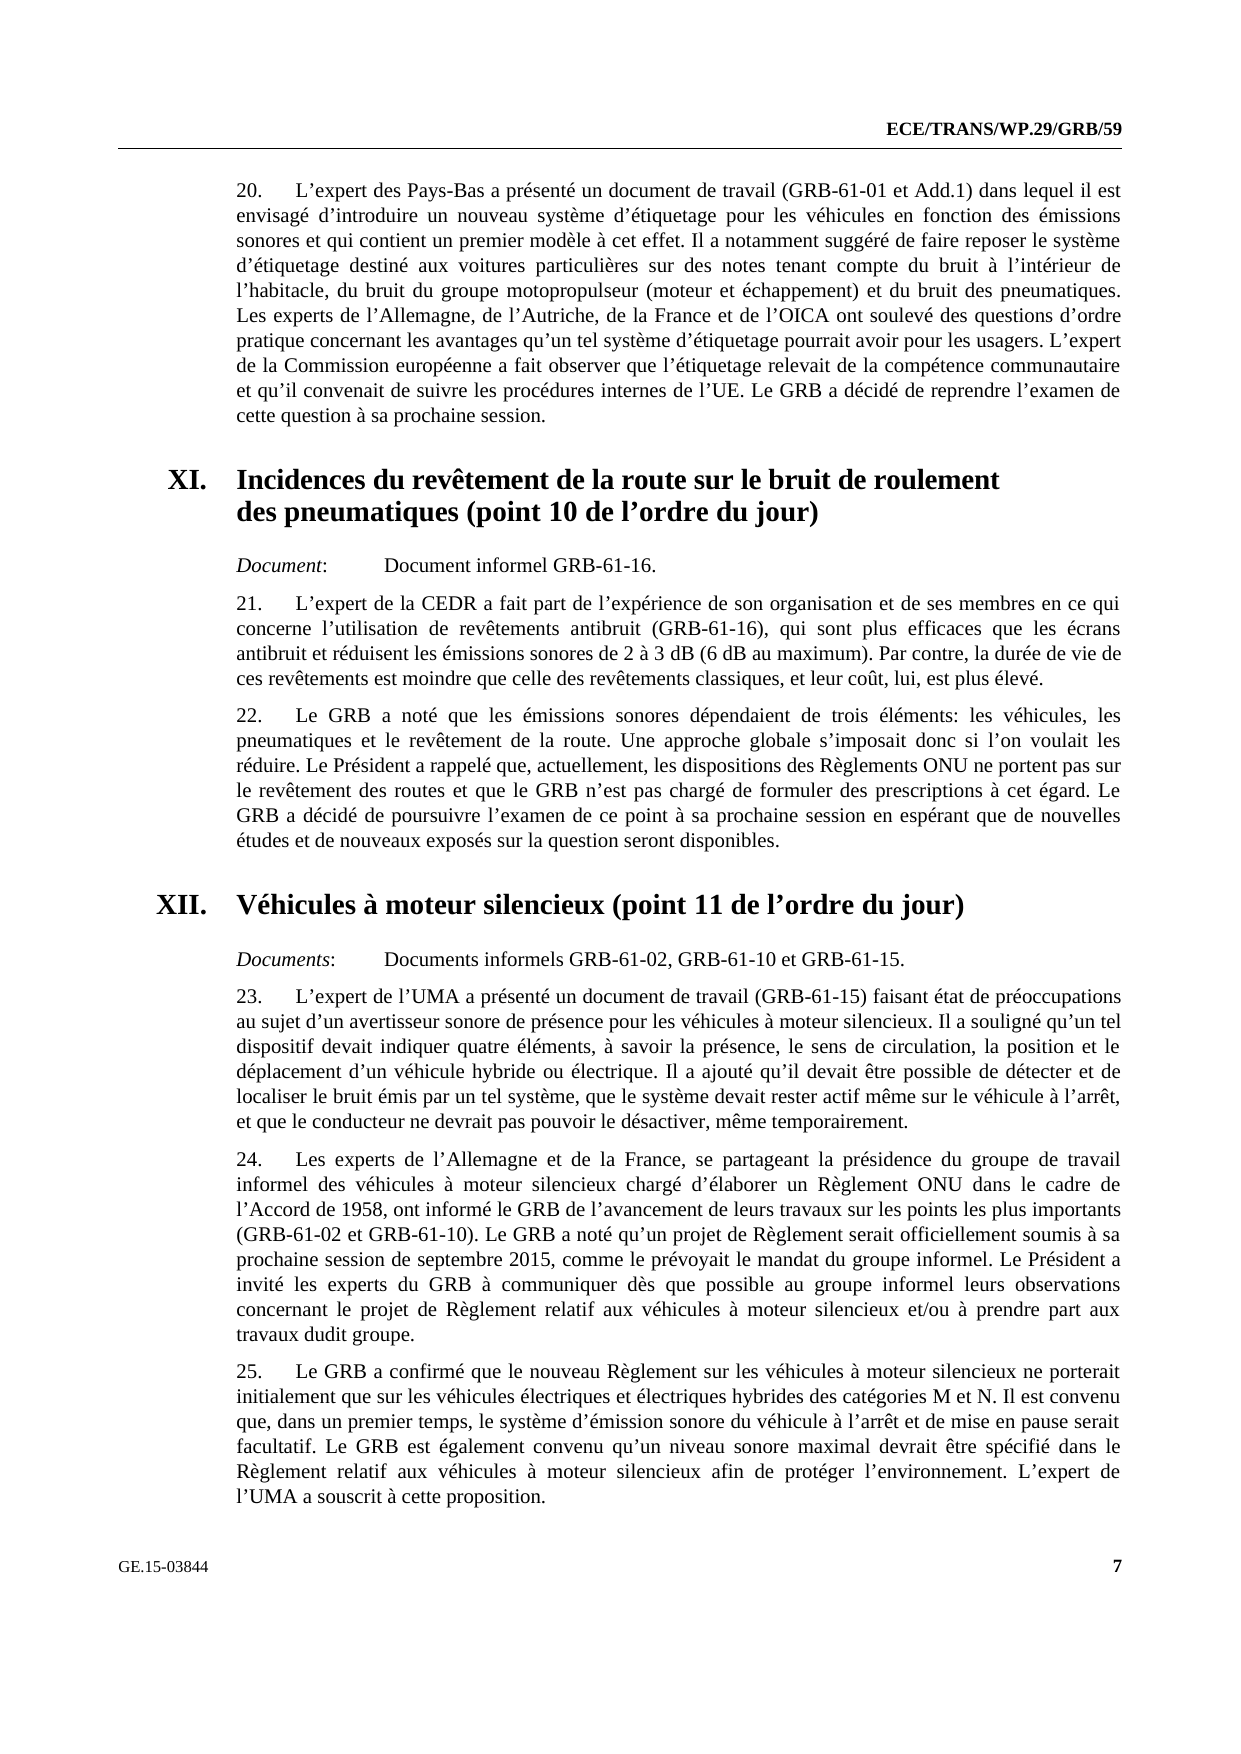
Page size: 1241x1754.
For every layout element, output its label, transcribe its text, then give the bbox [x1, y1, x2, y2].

text L’expert de l’UMA a présenté un document de travail (GRB-61-15) faisant état de préoccupations au sujet d’un avertisseur sonore de présence pour les véhicules à moteur silencieux. Il a souligné qu’un tel dispositif devait indiquer quatre éléments, à savoir la présence, le sens de circulation, la position et le déplacement d’un véhicule hybride ou électrique. Il a ajouté qu’il devait être possible de détecter et de localiser le bruit émis par un tel système, que le système devait rester actif même sur le véhicule à l’arrêt, et que le conducteur ne devrait pas pouvoir le désactiver, même temporairement. [236, 983, 1122, 1133]
text Documents: Documents informels GRB-61-02, GRB-61-10 et GRB-61-15. [236, 946, 1004, 971]
text Le GRB a confirmé que le nouveau Règlement sur les véhicules à moteur silencieux ne porterait initialement que sur les véhicules électriques et électriques hybrides des catégories M et N. Il est convenu que, dans un premier temps, le système d’émission sonore du véhicule à l’arrêt et de mise en pause serait facultatif. Le GRB est également convenu qu’un niveau sonore maximal devrait être spécifié dans le Règlement relatif aux véhicules à moteur silencieux afin de protéger l’environnement. L’expert de l’UMA a souscrit à cette proposition. [236, 1358, 1122, 1508]
text L’expert de la CEDR a fait part de l’expérience de son organisation et de ses membres en ce qui concerne l’utilisation de revêtements antibruit (GRB-61-16), qui sont plus efficaces que les écrans antibruit et réduisent les émissions sonores de 2 à 3 dB (6 dB au maximum). Par contre, la durée de vie de ces revêtements est moindre que celle des revêtements classiques, et leur coût, lui, est plus élevé. [236, 590, 1122, 690]
text L’expert des Pays-Bas a présenté un document de travail (GRB-61-01 et Add.1) dans lequel il est envisagé d’introduire un nouveau système d’étiquetage pour les véhicules en fonction des émissions sonores et qui contient un premier modèle à cet effet. Il a notamment suggéré de faire reposer le système d’étiquetage destiné aux voitures particulières sur des notes tenant compte du bruit à l’intérieur de l’habitacle, du bruit du groupe motopropulseur (moteur et échappement) et du bruit des pneumatiques. Les experts de l’Allemagne, de l’Autriche, de la France et de l’OICA ont soulevé des questions d’ordre pratique concernant les avantages qu’un tel système d’étiquetage pourrait avoir pour les usagers. L’expert de la Commission européenne a fait observer que l’étiquetage relevait de la compétence communautaire et qu’il convenait de suivre les procédures internes de l’UE. Le GRB a décidé de reprendre l’examen de cette question à sa prochaine session. [236, 177, 1122, 427]
text XI. Incidences du revêtement de la route sur le bruit de roulement des pneumatiques (point 10 de l’ordre du jour) [118, 465, 1004, 527]
text XII. Véhicules à moteur silencieux (point 11 de l’ordre du jour) [118, 890, 1004, 921]
text Document: Document informel GRB-61-16. [236, 552, 1004, 577]
text Le GRB a noté que les émissions sonores dépendaient de trois éléments: les véhicules, les pneumatiques et le revêtement de la route. Une approche globale s’imposait donc si l’on voulait les réduire. Le Président a rappelé que, actuellement, les dispositions des Règlements ONU ne portent pas sur le revêtement des routes et que le GRB n’est pas chargé de formuler des prescriptions à cet égard. Le GRB a décidé de poursuivre l’examen de ce point à sa prochaine session en espérant que de nouvelles études et de nouveaux exposés sur la question seront disponibles. [236, 702, 1122, 852]
text Les experts de l’Allemagne et de la France, se partageant la présidence du groupe de travail informel des véhicules à moteur silencieux chargé d’élaborer un Règlement ONU dans le cadre de l’Accord de 1958, ont informé le GRB de l’avancement de leurs travaux sur les points les plus importants (GRB-61-02 et GRB-61-10). Le GRB a noté qu’un projet de Règlement serait officiellement soumis à sa prochaine session de septembre 2015, comme le prévoyait le mandat du groupe informel. Le Président a invité les experts du GRB à communiquer dès que possible au groupe informel leurs observations concernant le projet de Règlement relatif aux véhicules à moteur silencieux et/ou à prendre part aux travaux dudit groupe. [236, 1146, 1122, 1346]
